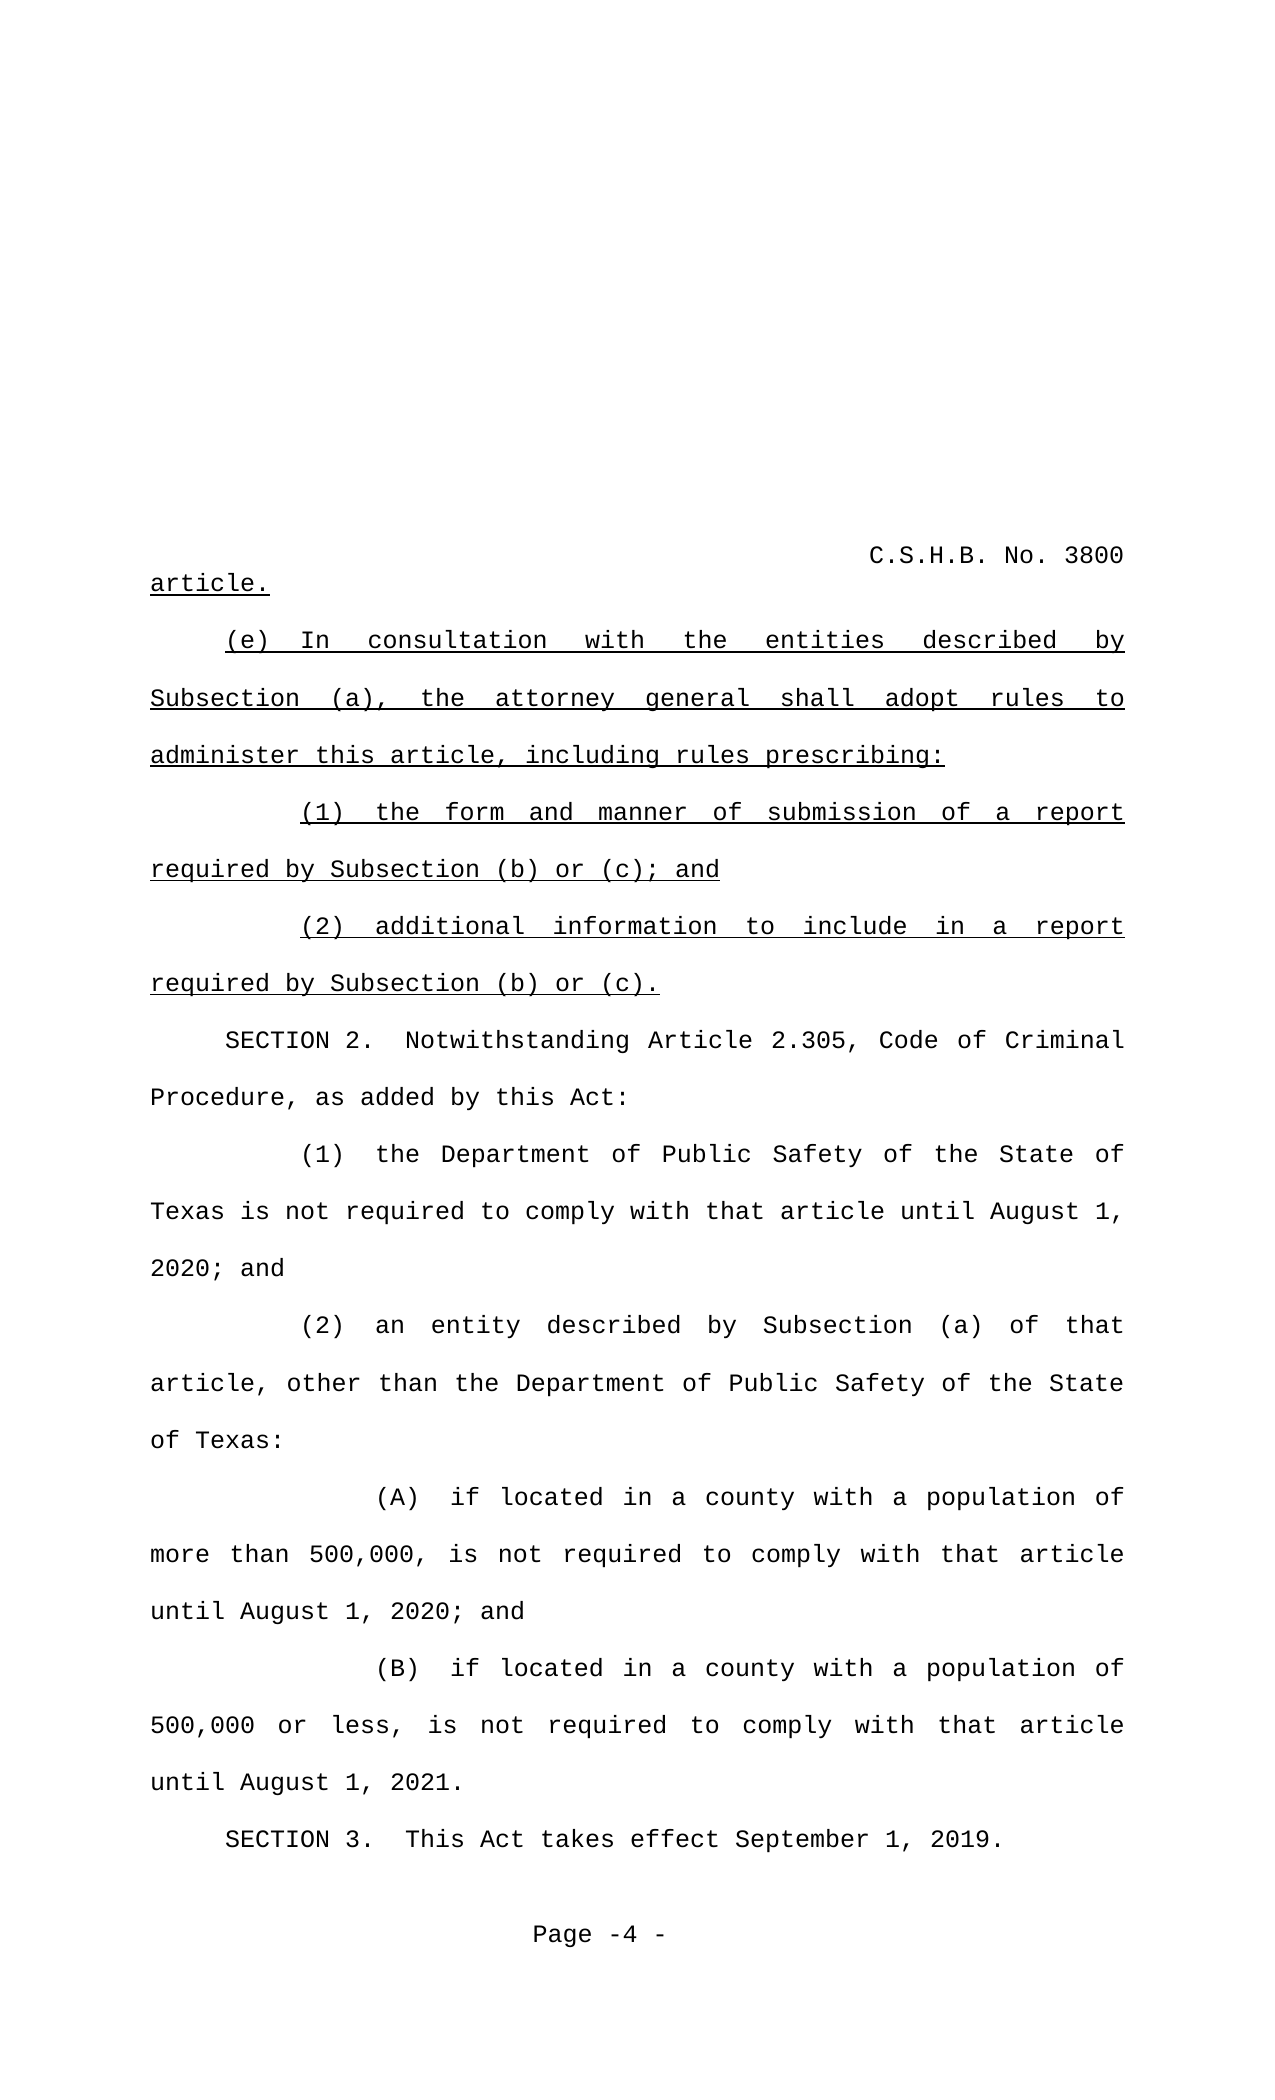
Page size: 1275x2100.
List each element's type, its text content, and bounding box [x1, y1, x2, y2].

text (B) if located in a county with a population of 500,000 or less, is not required to comply with that article until August 1, 2021. [150, 1655, 1125, 1798]
text (1) the form and manner of submission of a report required by Subsection (b) or (c); and [150, 799, 1125, 885]
text (2) additional information to include in a report required by Subsection (b) or (c). [150, 913, 1125, 999]
text SECTION 3. This Act takes effect September 1, 2019. [150, 1827, 1125, 1855]
text (e) In consultation with the entities described by Subsection (a), the attorney general shall adopt rules to administer this article, including rules prescribing: [150, 628, 1125, 708]
text SECTION 2. Notwithstanding Article 2.305, Code of Criminal Procedure, as added by this Act: [150, 1027, 1125, 1113]
text (A) if located in a county with a population of more than 500,000, is not required to comply with that article until August 1, 2020; and [150, 1484, 1125, 1627]
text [150, 571, 1125, 599]
text (e) In consultation with the entities described by Subsection (a), the attorney general shall adopt rules to administer this article, including rules prescribing: [150, 710, 1125, 771]
text (2) an entity described by Subsection (a) of that article, other than the Department of Public Safety of the State of Texas: [150, 1313, 1125, 1456]
text (1) the Department of Public Safety of the State of Texas is not required to comply with that article until August 1, 2020; and [150, 1142, 1125, 1284]
